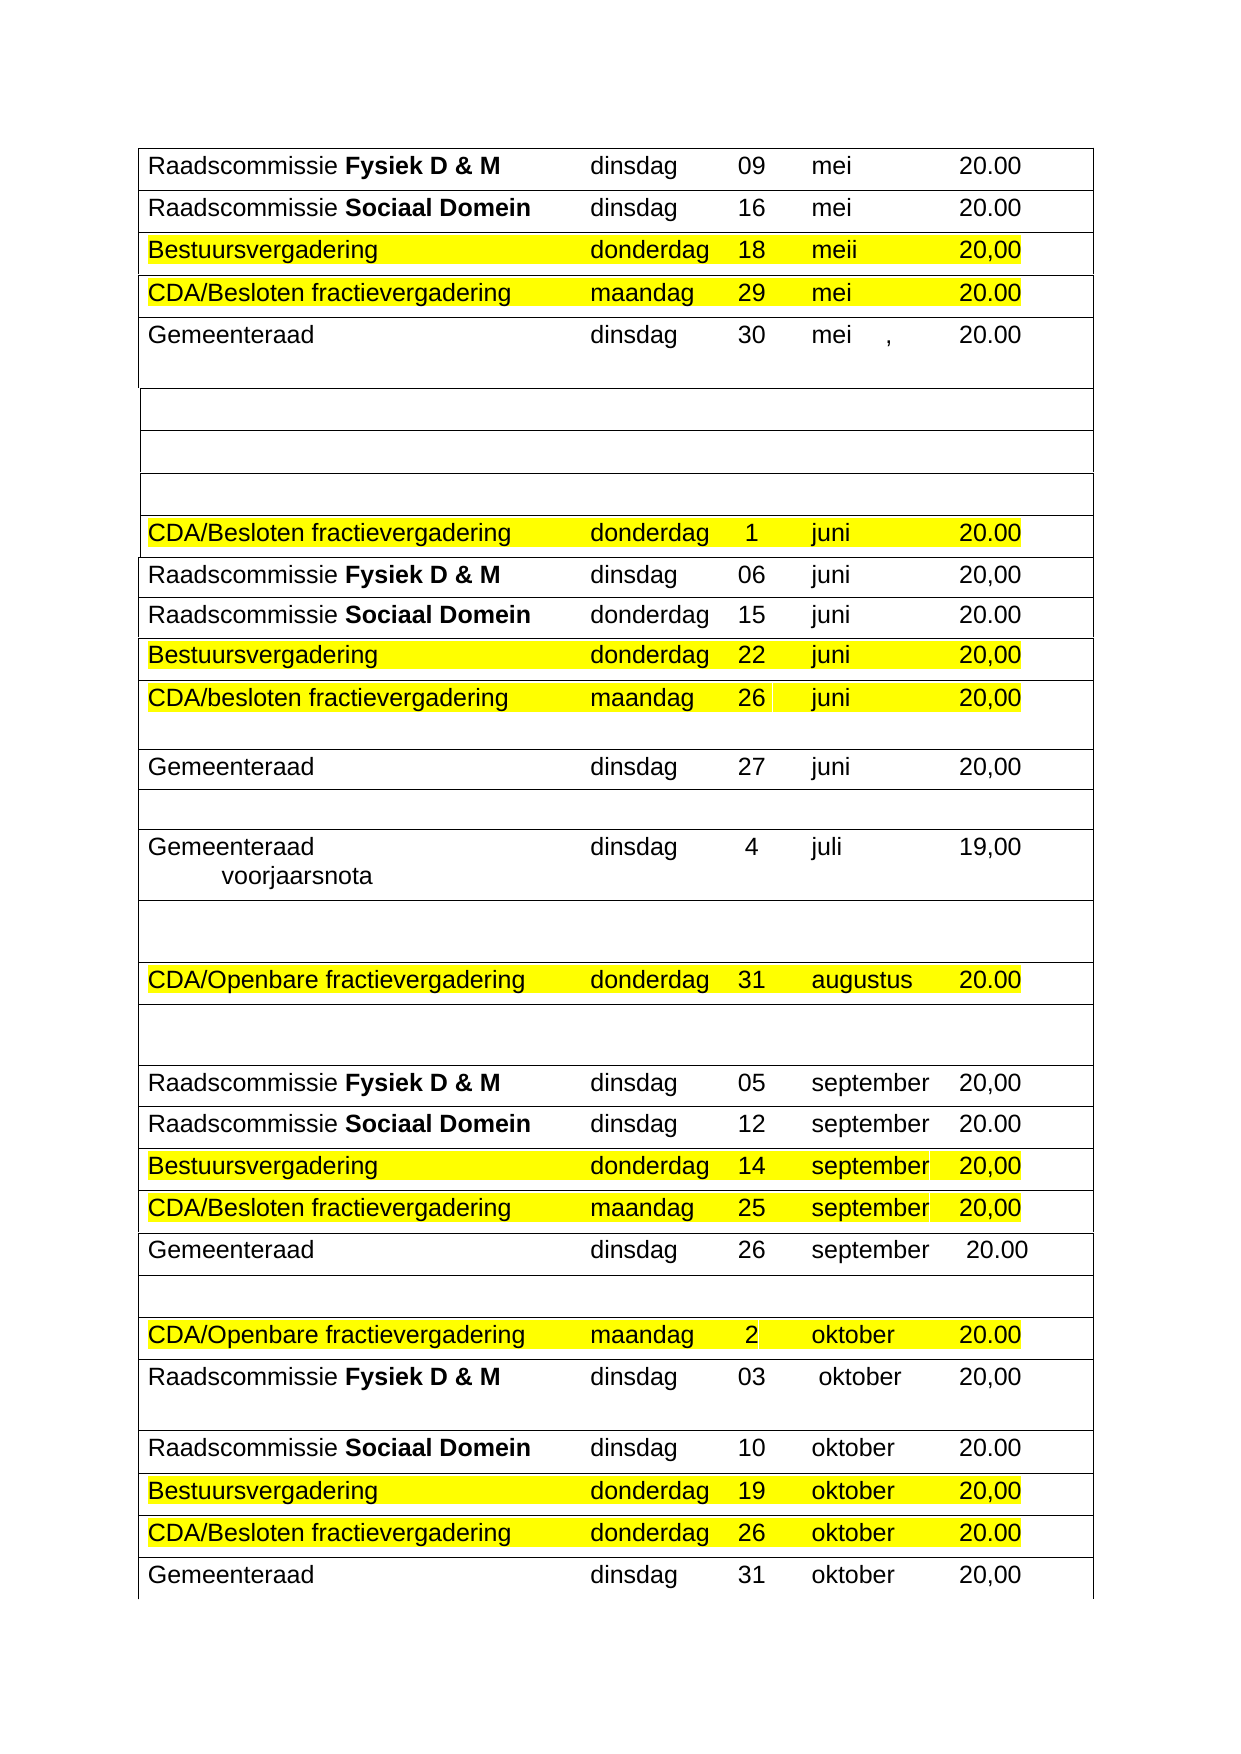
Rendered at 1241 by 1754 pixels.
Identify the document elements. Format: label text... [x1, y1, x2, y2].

text Raadscommissie Sociaal Domein dinsdag 12 september 20.00 [139, 1107, 1093, 1148]
text Gemeenteraad dinsdag 26 september 20.00 [139, 1234, 1093, 1275]
text Gemeenteraad dinsdag 4 juli 19,00 voorjaarsnota [139, 830, 1093, 900]
text Bestuursvergadering donderdag 19 oktober 20,00 [139, 1474, 1093, 1515]
text Raadscommissie Sociaal Domein dinsdag 16 mei 20.00 [139, 191, 1093, 232]
text Raadscommissie Fysiek D & M dinsdag 06 juni 20,00 [139, 558, 1093, 597]
text Raadscommissie Fysiek D & M dinsdag 03 oktober 20,00 [139, 1360, 1093, 1430]
text Raadscommissie Fysiek D & M dinsdag 05 september 20,00 [139, 1066, 1093, 1106]
text Bestuursvergadering donderdag 14 september 20,00 [139, 1149, 1093, 1190]
text CDA/Besloten fractievergadering maandag 29 mei 20.00 [139, 276, 1093, 317]
text CDA/Besloten fractievergadering maandag 25 september 20,00 [139, 1191, 1093, 1232]
text Gemeenteraad dinsdag 30 mei , 20.00 [139, 318, 1093, 388]
text Bestuursvergadering donderdag 18 meii 20,00 [139, 233, 1093, 274]
text CDA/besloten fractievergadering maandag 26 juni 20,00 [139, 681, 1093, 749]
text CDA/Openbare fractievergadering maandag 2 oktober 20.00 [139, 1318, 1093, 1359]
text Gemeenteraad dinsda g 31 oktober 20,00 [139, 1558, 1093, 1599]
text Bestuursvergadering donderdag 22 juni 20,00 [139, 639, 1093, 680]
text Raadscommissie Sociaal Domein dinsdag 10 oktober 20.00 [139, 1431, 1093, 1473]
text Raadscommissie Fysiek D & M dinsdag 09 mei 20.00 [139, 149, 1093, 190]
text Raadscommissie Sociaal Domein donderdag 15 juni 20.00 [139, 598, 1093, 637]
text Gemeenteraad dinsdag 27 juni 20,00 [139, 750, 1093, 789]
text CDA/Besloten fractievergadering donderdag 1 juni 20.00 [141, 516, 1093, 557]
text CDA/Openbare fractievergadering donderdag 31 augustus 20.00 [139, 963, 1093, 1004]
text CDA/Besloten fractievergadering donderdag 26 oktober 20.00 [139, 1516, 1093, 1557]
